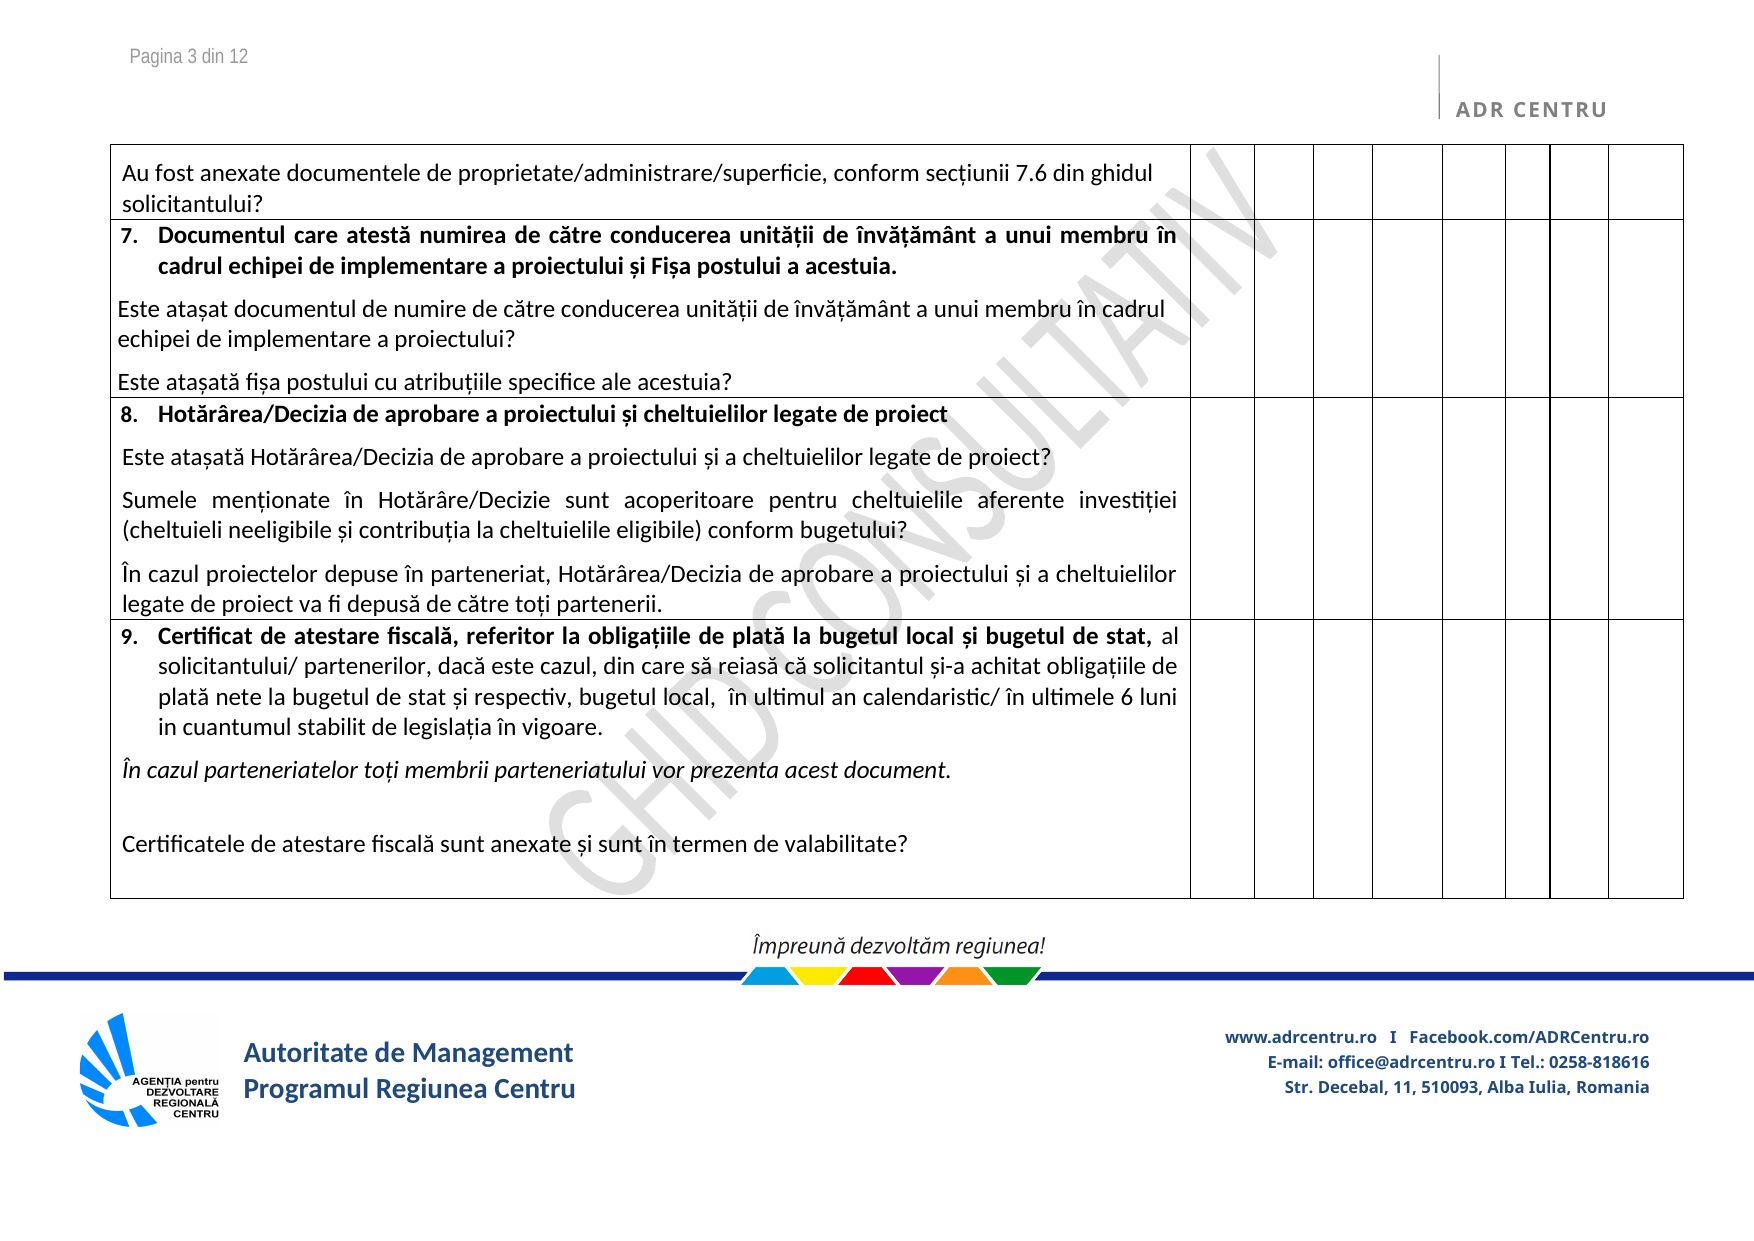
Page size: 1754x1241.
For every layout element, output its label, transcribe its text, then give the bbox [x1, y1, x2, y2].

table_cell [1551, 220, 1608, 397]
table_cell [1314, 620, 1372, 898]
table_cell [1609, 145, 1683, 218]
picture [79, 1013, 219, 1127]
table_cell [1314, 145, 1372, 218]
table_cell [1314, 220, 1372, 397]
table_cell [1609, 398, 1683, 619]
table_cell [1191, 145, 1254, 218]
table_cell [1191, 220, 1254, 397]
table_cell [1443, 145, 1505, 218]
table_cell [1506, 398, 1549, 619]
table_cell [1255, 398, 1313, 619]
table_cell [1373, 145, 1442, 218]
table_cell [1255, 220, 1313, 397]
table_cell [1191, 398, 1254, 619]
table_cell [1609, 220, 1683, 397]
table_cell [1373, 220, 1442, 397]
table_cell [1373, 398, 1442, 619]
table_cell [1551, 620, 1608, 898]
picture [739, 932, 1059, 959]
table_cell [1551, 398, 1608, 619]
table_cell Hotărârea/Decizia de aprobare a proiectului și cheltuielilor legate de proiect Este atașată Hotărârea/Decizia de aprobare a proiectului şi a cheltuielilor legate de proiect? Sumele menționate în Hotărâre/Decizie sunt acoperitoare pentru cheltuielile aferente investiției (cheltuieli neeligibile și contribuția la cheltuielile eligibile) conform bugetului? În cazul proiectelor depuse în parteneriat, Hotărârea/Decizia de aprobare a proiectului și a cheltuielilor legate de proiect va fi depusă de către toți partenerii. [111, 398, 1190, 619]
table_cell [1506, 145, 1549, 218]
table_cell [1443, 398, 1505, 619]
picture [3, 967, 754, 985]
table_cell [1255, 620, 1313, 898]
table_cell [1443, 620, 1505, 898]
table_cell [1506, 220, 1549, 397]
table_cell [1609, 620, 1683, 898]
table_cell [1255, 145, 1313, 218]
table_cell [1373, 620, 1442, 898]
table_cell [1191, 620, 1254, 898]
table_cell [1314, 398, 1372, 619]
table_cell [1506, 620, 1549, 898]
table_cell [1551, 145, 1608, 218]
picture [786, 967, 1754, 985]
table_cell [1443, 220, 1505, 397]
table_cell Documentul care atestă numirea de către conducerea unității de învățământ a unui membru în cadrul echipei de implementare a proiectului și Fișa postului a acestuia. Este atașat documentul de numire de către conducerea unității de învățământ a unui membru în cadrul echipei de implementare a proiectului? Este atașată fișa postului cu atribuțiile specifice ale acestuia? [111, 220, 1190, 397]
